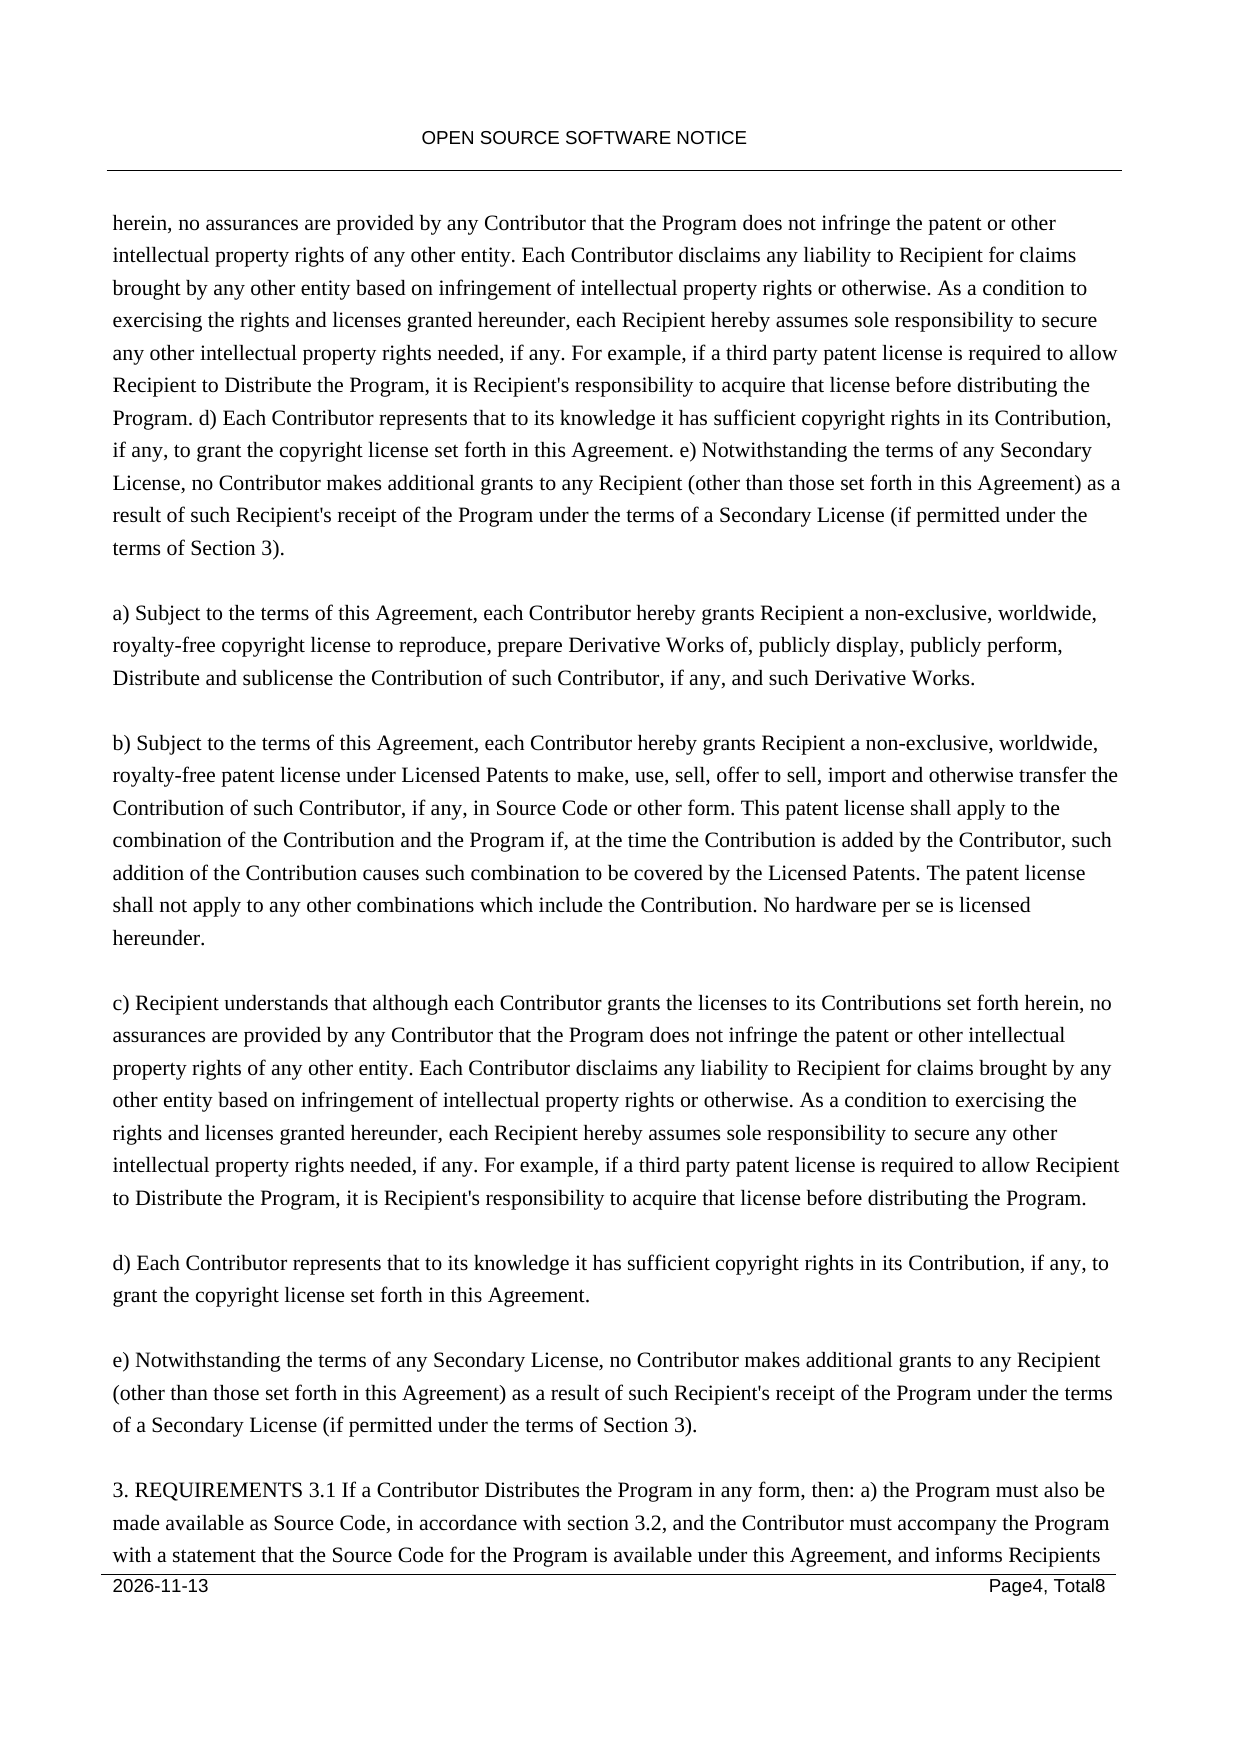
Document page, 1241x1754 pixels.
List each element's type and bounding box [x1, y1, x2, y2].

text [112, 206, 1128, 1571]
